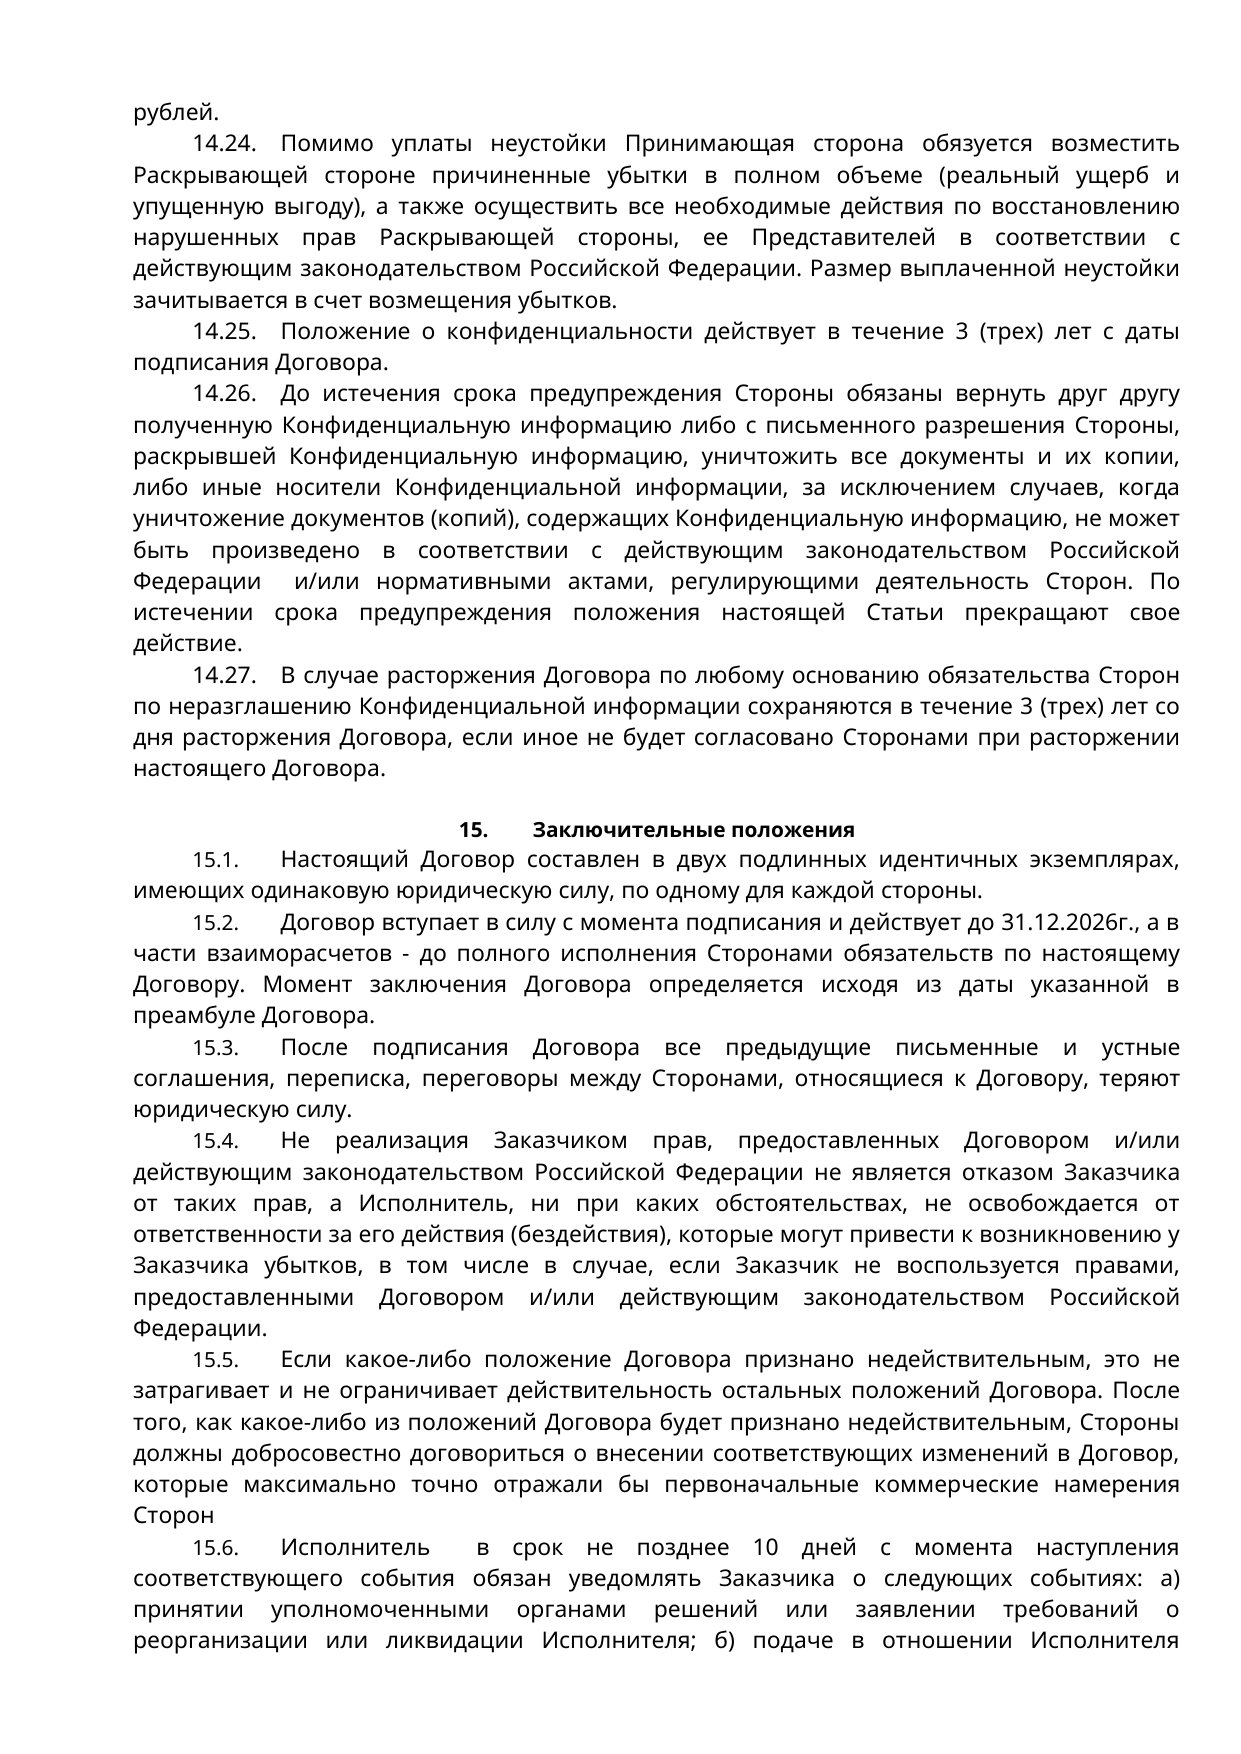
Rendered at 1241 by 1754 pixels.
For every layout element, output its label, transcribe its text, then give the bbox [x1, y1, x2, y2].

list Не реализация Заказчиком прав, предоставленных Договором и/или действующим законодательством Российской Федерации не является отказом Заказчика от таких прав, а Исполнитель, ни при каких обстоятельствах, не освобождается от ответственности за его действия (бездействия), которые могут привести к возникновению у Заказчика убытков, в том числе в случае, если Заказчик не воспользуется правами, предоставленными Договором и/или действующим законодательством Российской Федерации. [133, 1124, 1181, 1343]
list Договор вступает в силу с момента подписания и действует до 31.12.2026г., а в части взаиморасчетов - до полного исполнения Сторонами обязательств по настоящему Договору. Момент заключения Договора определяется исходя из даты указанной в преамбуле Договора. [133, 906, 1181, 1031]
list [133, 96, 1181, 127]
list До истечения срока предупреждения Стороны обязаны вернуть друг другу полученную Конфиденциальную информацию либо с письменного разрешения Стороны, раскрывшей Конфиденциальную информацию, уничтожить все документы и их копии, либо иные носители Конфиденциальной информации, за исключением случаев, когда уничтожение документов (копий), содержащих Конфиденциальную информацию, не может быть произведено в соответствии с действующим законодательством Российской Федерации и/или нормативными актами, регулирующими деятельность Сторон. По истечении срока предупреждения положения настоящей Статьи прекращают свое действие. [133, 377, 1181, 658]
list В случае расторжения Договора по любому основанию обязательства Сторон по неразглашению Конфиденциальной информации сохраняются в течение 3 (трех) лет со дня расторжения Договора, если иное не будет согласовано Сторонами при расторжении настоящего Договора. [133, 658, 1181, 783]
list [133, 1531, 1181, 1656]
list Настоящий Договор составлен в двух подлинных идентичных экземплярах, имеющих одинаковую юридическую силу, по одному для каждой стороны. [133, 843, 1181, 906]
subtitle Заключительные положения [133, 815, 1181, 843]
list Помимо уплаты неустойки Принимающая сторона обязуется возместить Раскрывающей стороне причиненные убытки в полном объеме (реальный ущерб и упущенную выгоду), а также осуществить все необходимые действия по восстановлению нарушенных прав Раскрывающей стороны, ее Представителей в соответствии с действующим законодательством Российской Федерации. Размер выплаченной неустойки зачитывается в счет возмещения убытков. [133, 127, 1181, 315]
list После подписания Договора все предыдущие письменные и устные соглашения, переписка, переговоры между Сторонами, относящиеся к Договору, теряют юридическую силу. [133, 1031, 1181, 1124]
list Если какое-либо положение Договора признано недействительным, это не затрагивает и не ограничивает действительность остальных положений Договора. После того, как какое-либо из положений Договора будет признано недействительным, Стороны должны добросовестно договориться о внесении соответствующих изменений в Договор, которые максимально точно отражали бы первоначальные коммерческие намерения Сторон [133, 1343, 1181, 1531]
list Положение о конфиденциальности действует в течение 3 (трех) лет с даты подписания Договора. [133, 315, 1181, 377]
